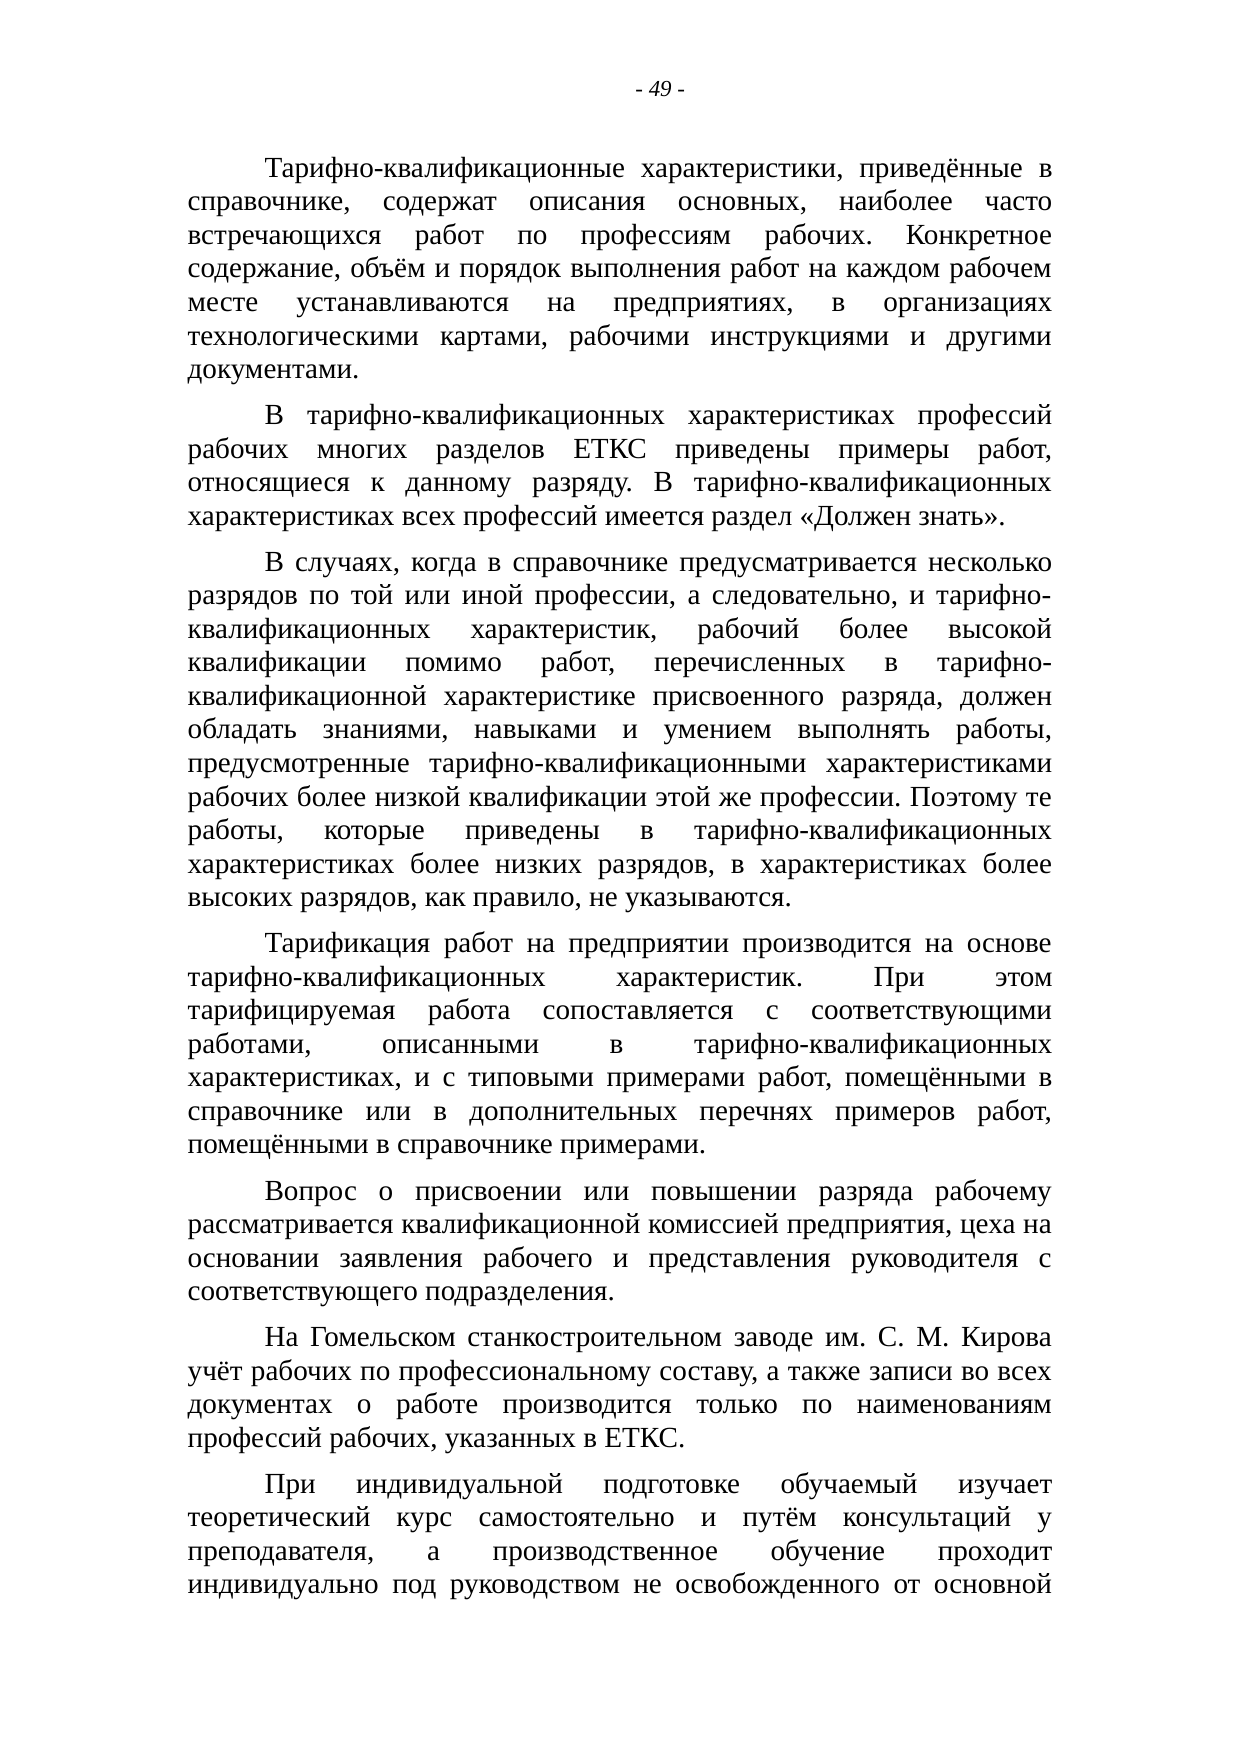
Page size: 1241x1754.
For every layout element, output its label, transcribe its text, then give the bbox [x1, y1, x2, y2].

text В случаях, когда в справочнике предусматривается несколько разрядов по той или иной профессии, а следовательно, и тарифно-квалификационных характеристик, рабочий более высокой квалификации помимо работ, перечисленных в тарифно-квалификационной характеристике присвоенного разряда, должен обладать знаниями, навыками и умением выполнять работы, предусмотренные тарифно-квалификационными характеристиками рабочих более низкой квалификации этой же профессии. Поэтому те работы, которые приведены в тарифно-квалификационных характеристиках более низких разрядов, в характеристиках более высоких разрядов, как правило, не указываются. [187, 544, 1053, 913]
text Тарифно-квалификационные характеристики, приведённые в справочнике, содержат описания основных, наиболее часто встречающихся работ по профессиям рабочих. Конкретное содержание, объём и порядок выполнения работ на каждом рабочем месте устанавливаются на предприятиях, в организациях технологическими картами, рабочими инструкциями и другими документами. [187, 150, 1053, 385]
text На Гомельском станкостроительном заводе им. С. М. Кирова учёт рабочих по профессиональному составу, а также записи во всех документах о работе производится только по наименованиям профессий рабочих, указанных в ЕТКС. [187, 1319, 1053, 1453]
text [187, 1466, 1053, 1600]
text Тарификация работ на предприятии производится на основе тарифно-квалификационных характеристик. При этом тарифицируемая работа сопоставляется с соответствующими работами, описанными в тарифно-квалификационных характеристиках, и с типовыми примерами работ, помещёнными в справочнике или в дополнительных перечнях примеров работ, помещёнными в справочнике примерами. [187, 925, 1053, 1160]
text В тарифно-квалификационных характеристиках профессий рабочих многих разделов ЕТКС приведены примеры работ, относящиеся к данному разряду. В тарифно-квалификационных характеристиках всех профессий имеется раздел «Должен знать». [187, 397, 1053, 531]
text Вопрос о присвоении или повышении разряда рабочему рассматривается квалификационной комиссией предприятия, цеха на основании заявления рабочего и представления руководителя с соответствующего подразделения. [187, 1173, 1053, 1307]
